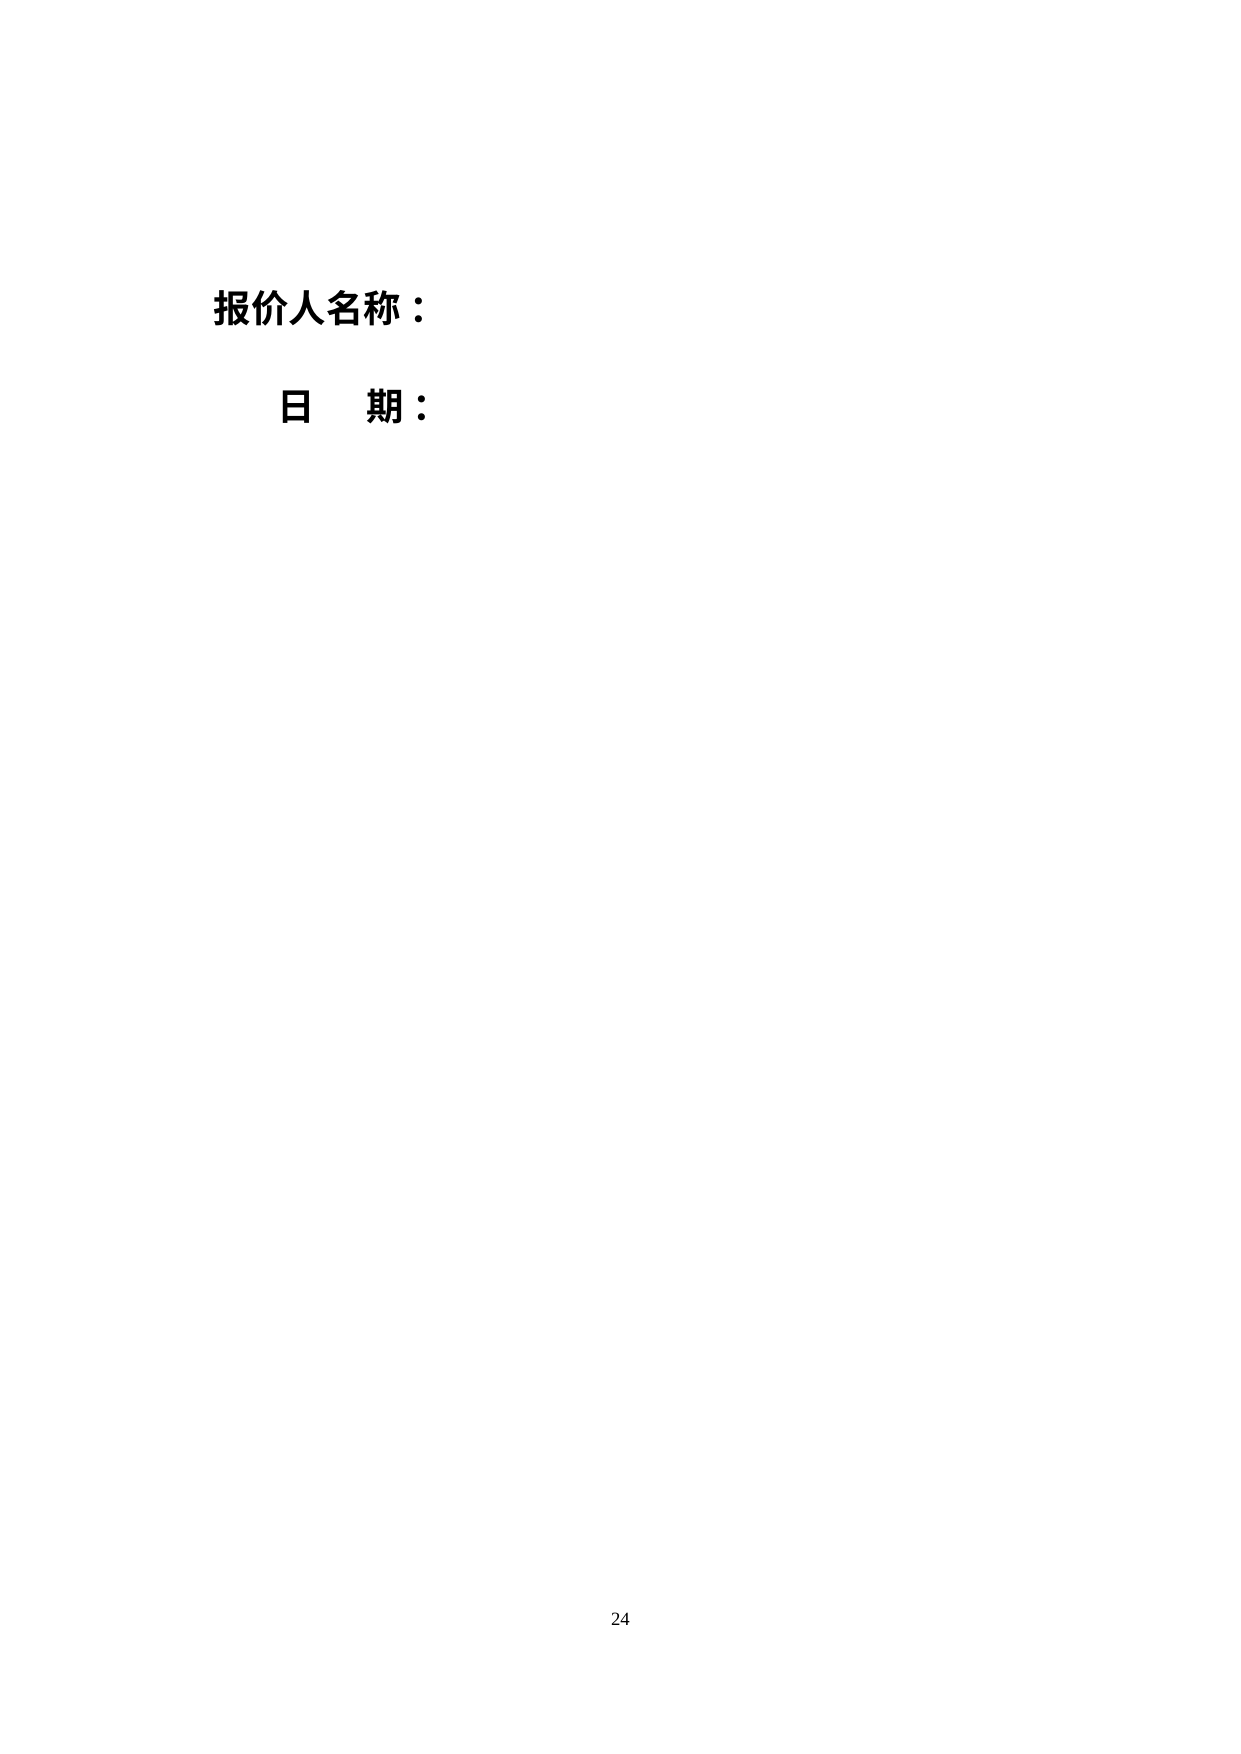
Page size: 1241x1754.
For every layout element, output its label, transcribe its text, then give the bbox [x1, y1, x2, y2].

text 日 期 ： [148, 377, 1092, 431]
text 报价人名称 ： [148, 279, 1092, 334]
